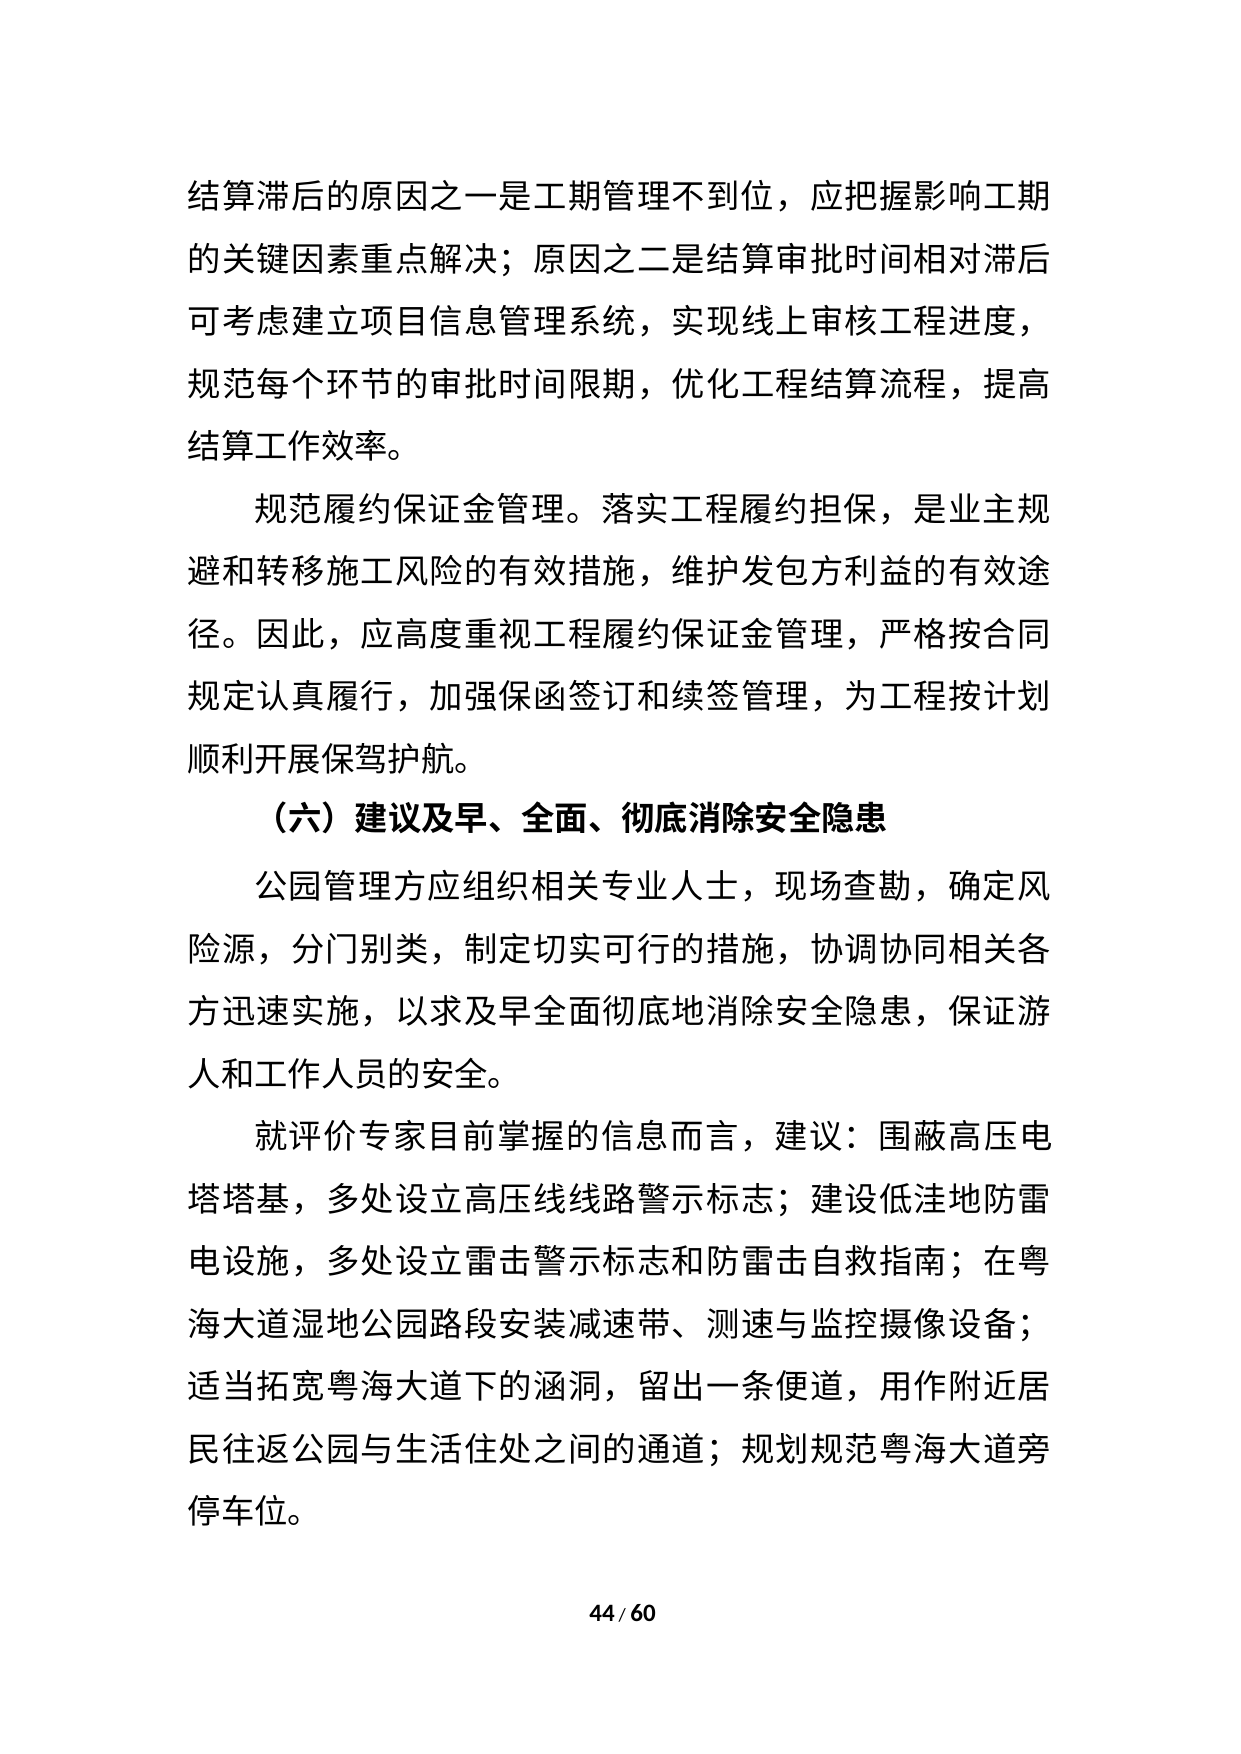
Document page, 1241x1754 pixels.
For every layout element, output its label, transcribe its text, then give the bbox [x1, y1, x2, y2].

text （六）建议及早、全面、彻底消除安全隐患 [187, 783, 1053, 848]
text 公园管理方应组织相关专业人士，现场查勘，确定风险源，分门别类，制定切实可行的措施，协调协同相关各方迅速实施，以求及早全面彻底地消除安全隐患，保证游人和工作人员的安全。 [187, 848, 1053, 1098]
text 就评价专家目前掌握的信息而言，建议：围蔽高压电塔塔基，多处设立高压线线路警示标志；建设低洼地防雷电设施，多处设立雷击警示标志和防雷击自救指南；在粤海大道湿地公园路段安装减速带、测速与监控摄像设备；适当拓宽粤海大道下的涵洞，留出一条便道，用作附近居民往返公园与生活住处之间的通道；规划规范粤海大道旁停车位。 [187, 1098, 1053, 1536]
text 规范履约保证金管理。落实工程履约担保，是业主规避和转移施工风险的有效措施，维护发包方利益的有效途径。因此，应高度重视工程履约保证金管理，严格按合同规定认真履行，加强保函签订和续签管理，为工程按计划顺利开展保驾护航。 [187, 471, 1053, 783]
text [187, 158, 1053, 471]
